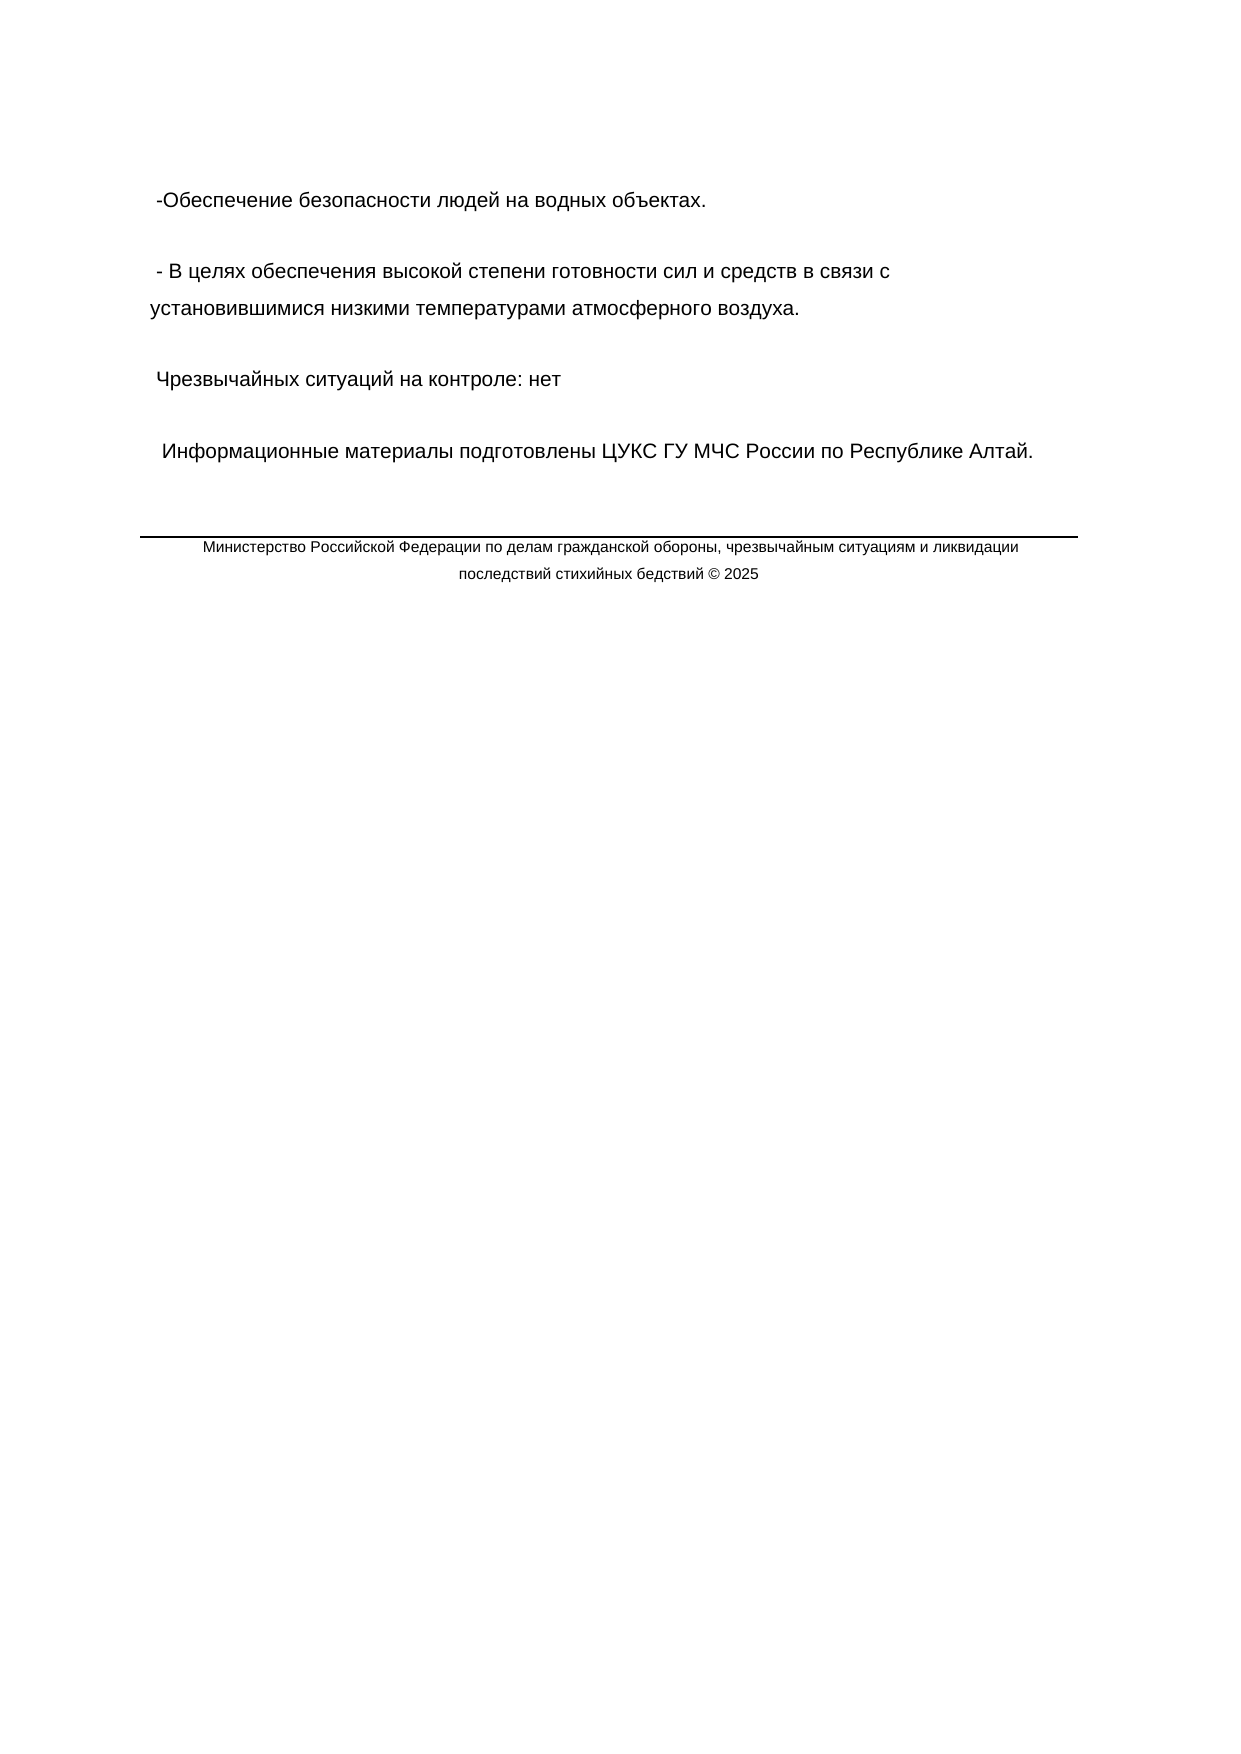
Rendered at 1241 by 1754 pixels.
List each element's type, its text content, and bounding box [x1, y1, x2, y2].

table_cell Министерство Российской Федерации по делам гражданской обороны, чрезвычайным ситуациям и ликвидации последствий стихийных бедствий © 2025 [140, 538, 1078, 620]
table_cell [140, 150, 1078, 536]
